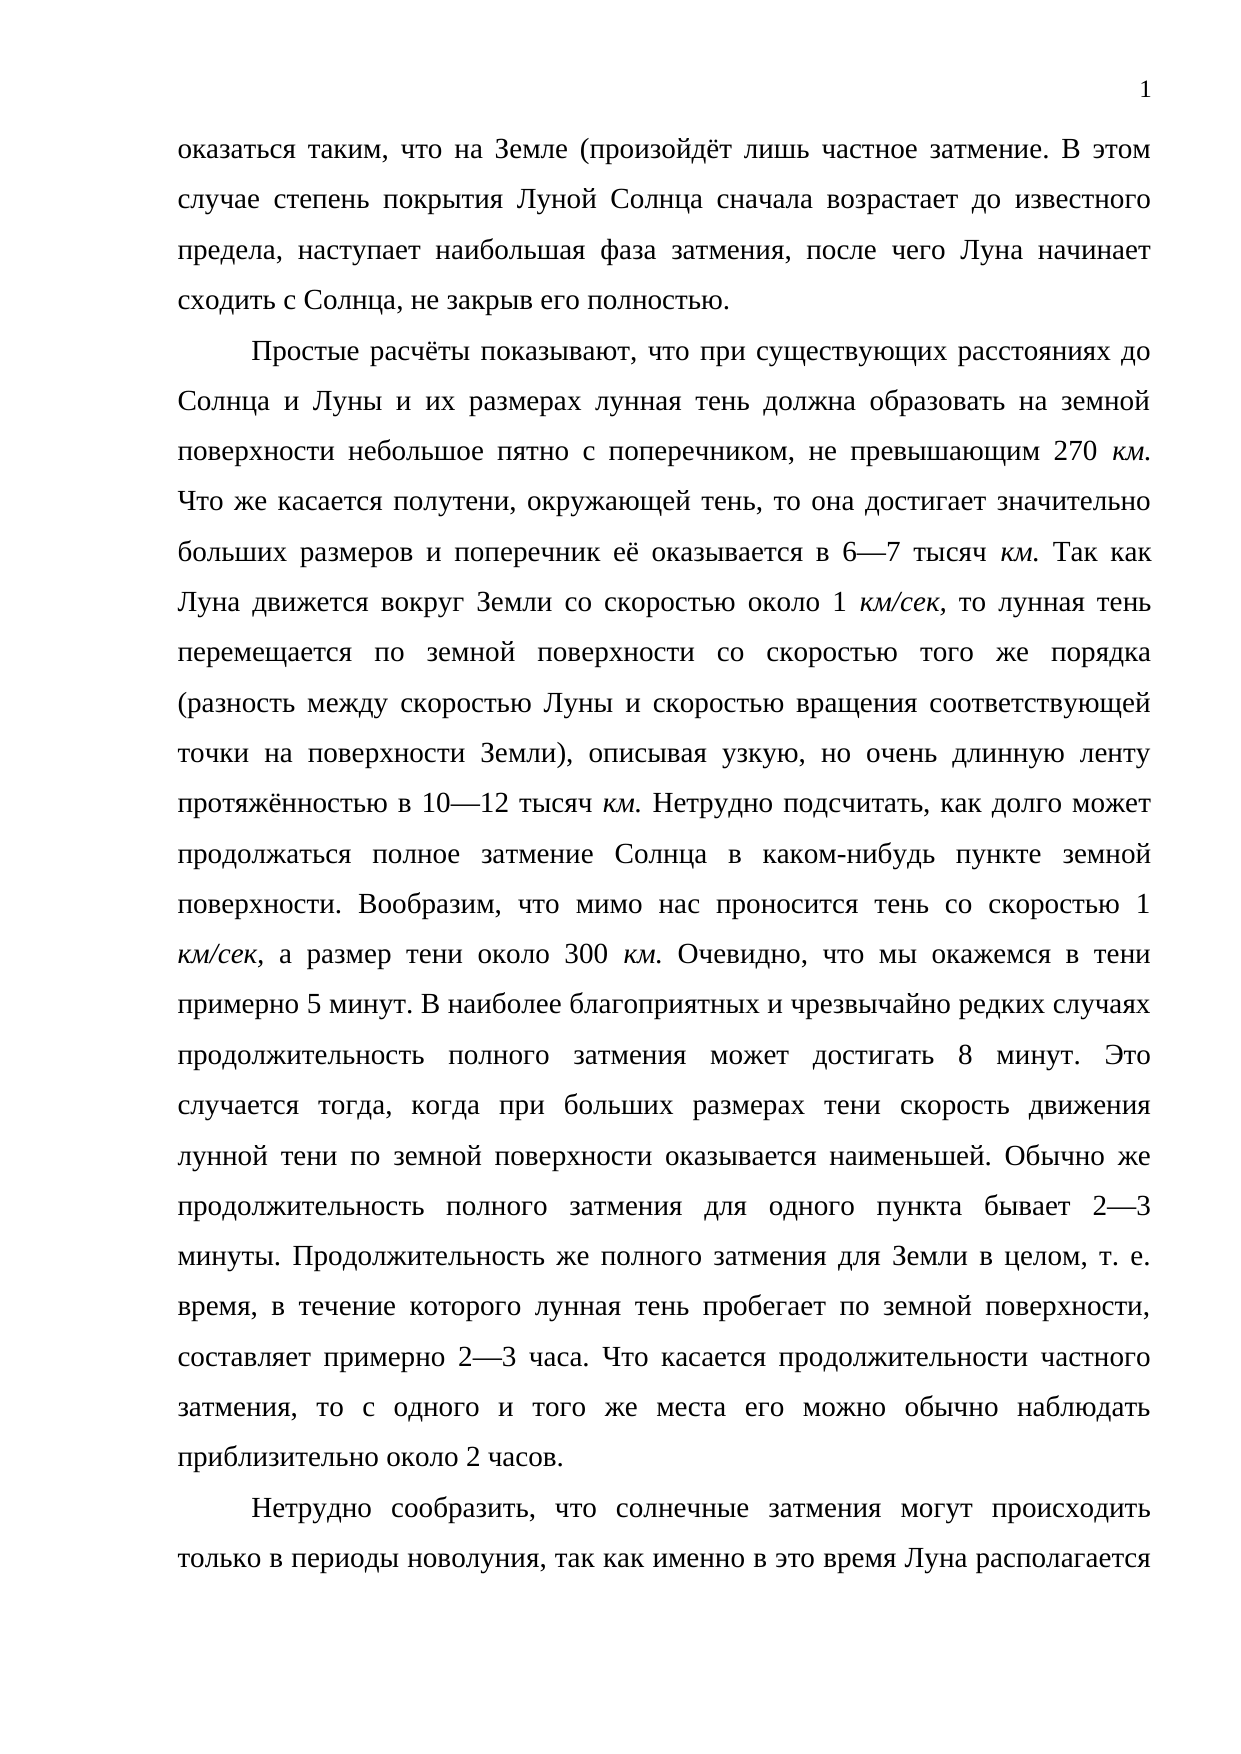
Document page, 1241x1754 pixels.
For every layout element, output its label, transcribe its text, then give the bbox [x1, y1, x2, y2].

text Простые расчёты показывают, что при существующих расстояниях до Солнца и Луны и их размерах лунная тень должна образовать на земной поверхности небольшое пятно с поперечником, не превышающим 270 км. Что же касается полутени, окружающей тень, то она достигает значительно больших размеров и поперечник её оказывается в 6—7 тысяч км. Так как Луна движется вокруг Земли со скоростью около 1 км/сек, то лунная тень перемещается по земной поверхности со скоростью того же порядка (разность между скоростью Луны и скоростью вращения соответствующей точки на поверхности Земли), описывая узкую, но очень длинную ленту протяжённостью в 10—12 тысяч км. Нетрудно подсчитать, как долго может продолжаться полное затмение Солнца в каком-нибудь пункте земной поверхности. Вообразим, что мимо нас проносится тень со скоростью 1 км/сек, а размер тени около 300 км. Очевидно, что мы окажемся в тени примерно 5 минут. В наиболее благоприятных и чрезвычайно редких случаях продолжительность полного затмения может достигать 8 минут. Это случается тогда, когда при больших размерах тени скорость движения лунной тени по земной поверхности оказывается наименьшей. Обычно же продолжительность полного затмения для одного пункта бывает 2—3 минуты. Продолжительность же полного затмения для Земли в целом, т. е. время, в течение которого лунная тень пробегает по земной поверхности, составляет примерно 2—3 часа. Что касается продолжительности частного затмения, то с одного и того же места его можно обычно наблюдать приблизительно около 2 часов. [177, 333, 1152, 1473]
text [177, 131, 1152, 316]
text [177, 1490, 1152, 1574]
